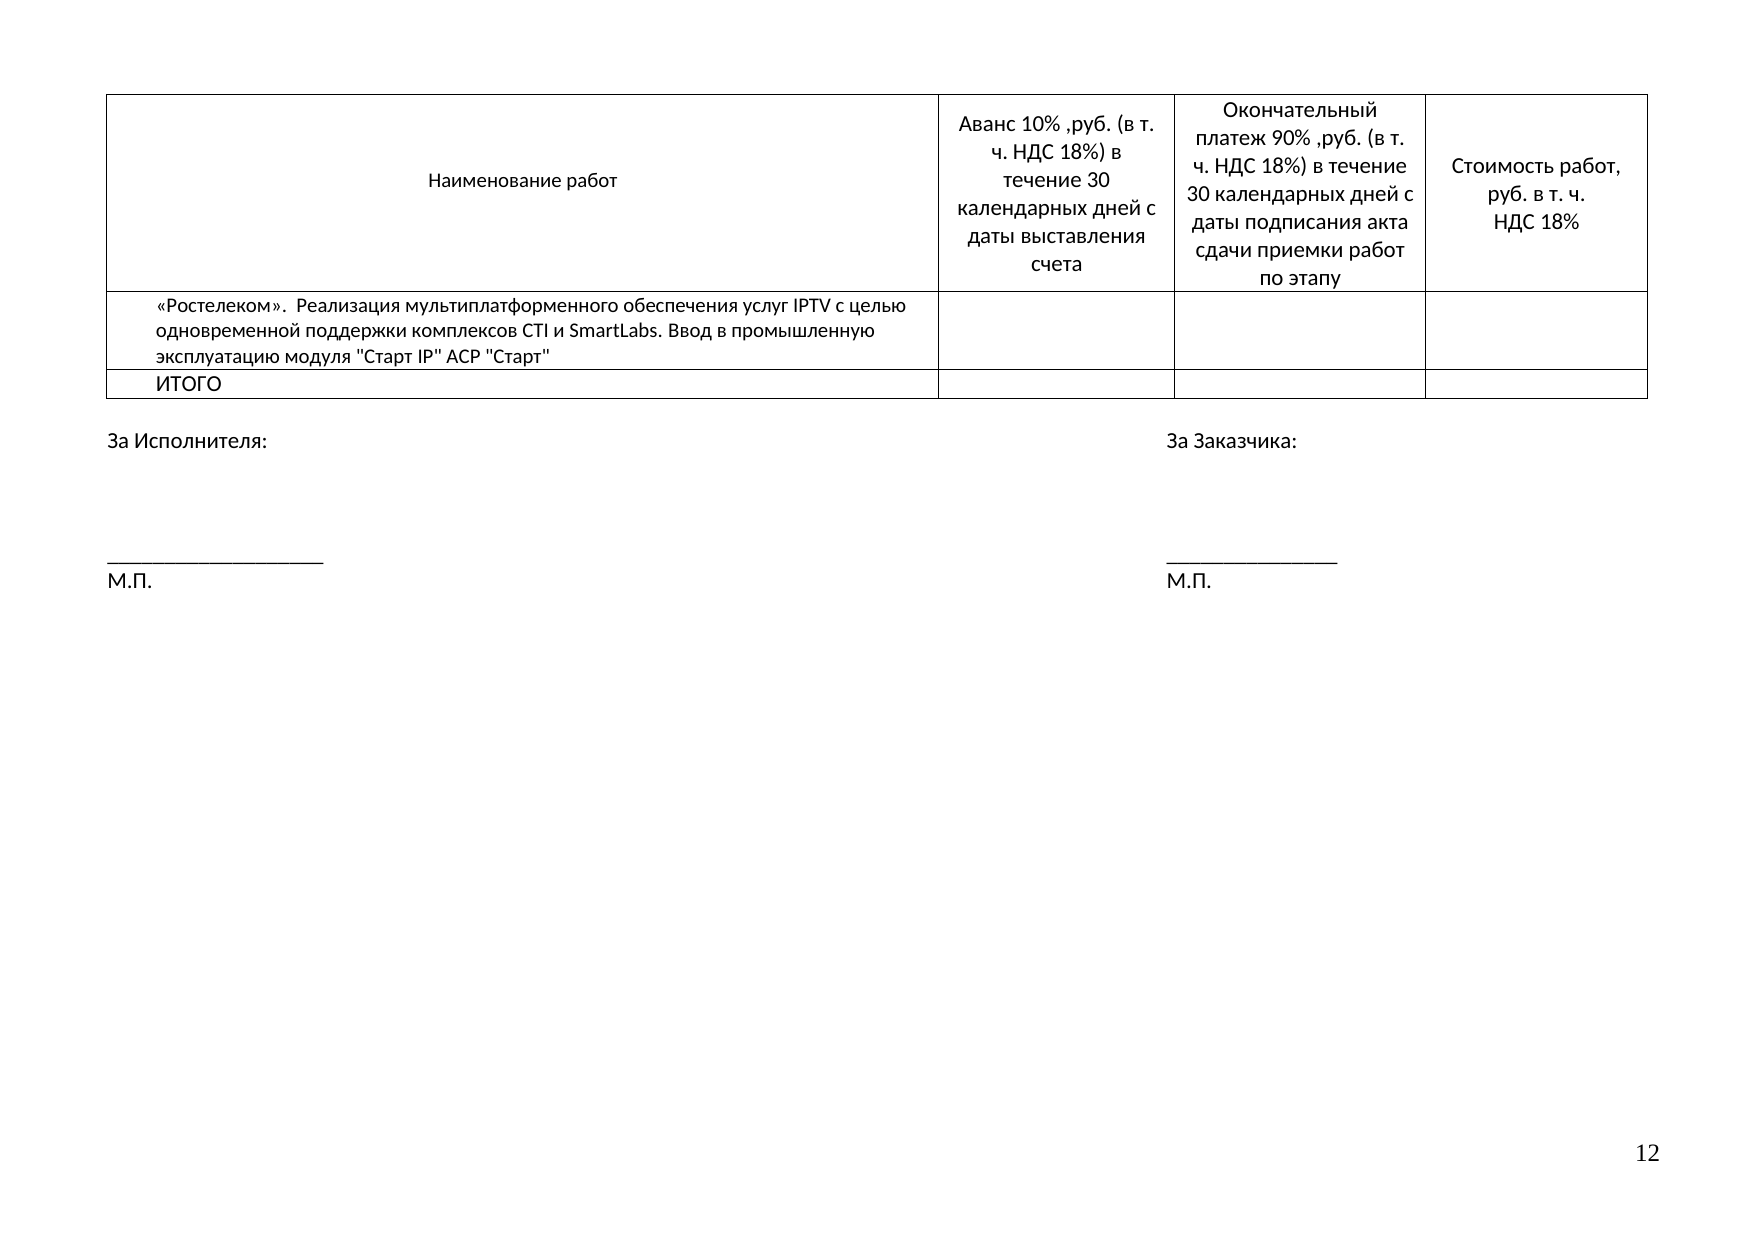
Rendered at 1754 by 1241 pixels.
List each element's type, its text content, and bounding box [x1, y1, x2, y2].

table_cell [1175, 370, 1425, 397]
table_header За Исполнителя: ___________________ М.П. [96, 427, 1155, 595]
table_header Стоимость работ, руб. в т. ч. НДС 18% [1426, 95, 1647, 291]
table_header Аванс 10% ,руб. (в т. ч. НДС 18%) в течение 30 календарных дней с даты выставления счета [939, 95, 1174, 291]
table_cell [939, 370, 1174, 397]
table_header Наименование работ [107, 95, 938, 291]
table_cell [939, 292, 1174, 368]
table_cell ИТОГО [107, 370, 938, 397]
table_cell [1426, 292, 1647, 368]
table_cell [1426, 370, 1647, 397]
table_header Окончательный платеж 90% ,руб. (в т. ч. НДС 18%) в течение 30 календарных дней с даты подписания акта сдачи приемки работ по этапу [1175, 95, 1425, 291]
table_header За Заказчика: _______________ М.П. [1155, 427, 1754, 595]
table_cell [1175, 292, 1425, 368]
